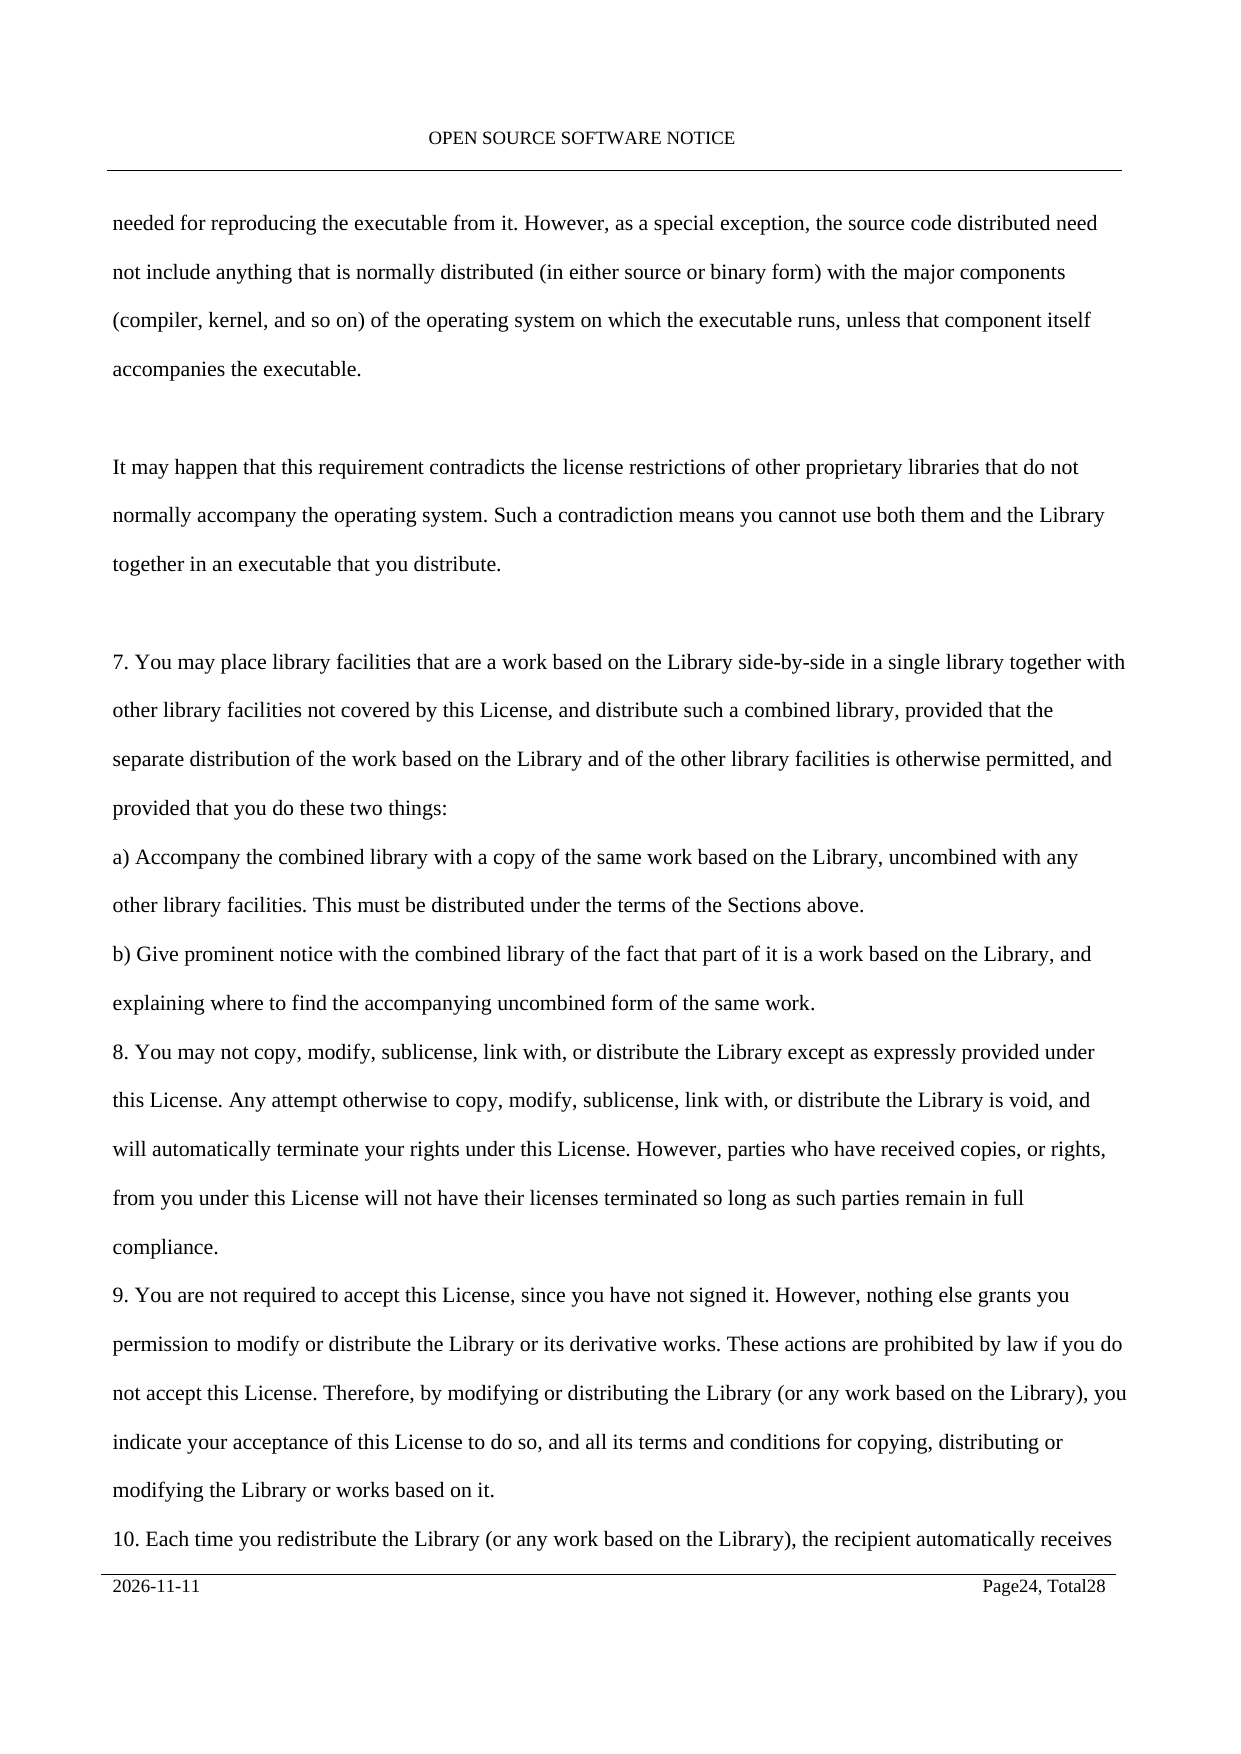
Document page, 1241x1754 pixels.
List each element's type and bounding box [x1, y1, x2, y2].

text [112, 206, 1128, 1555]
